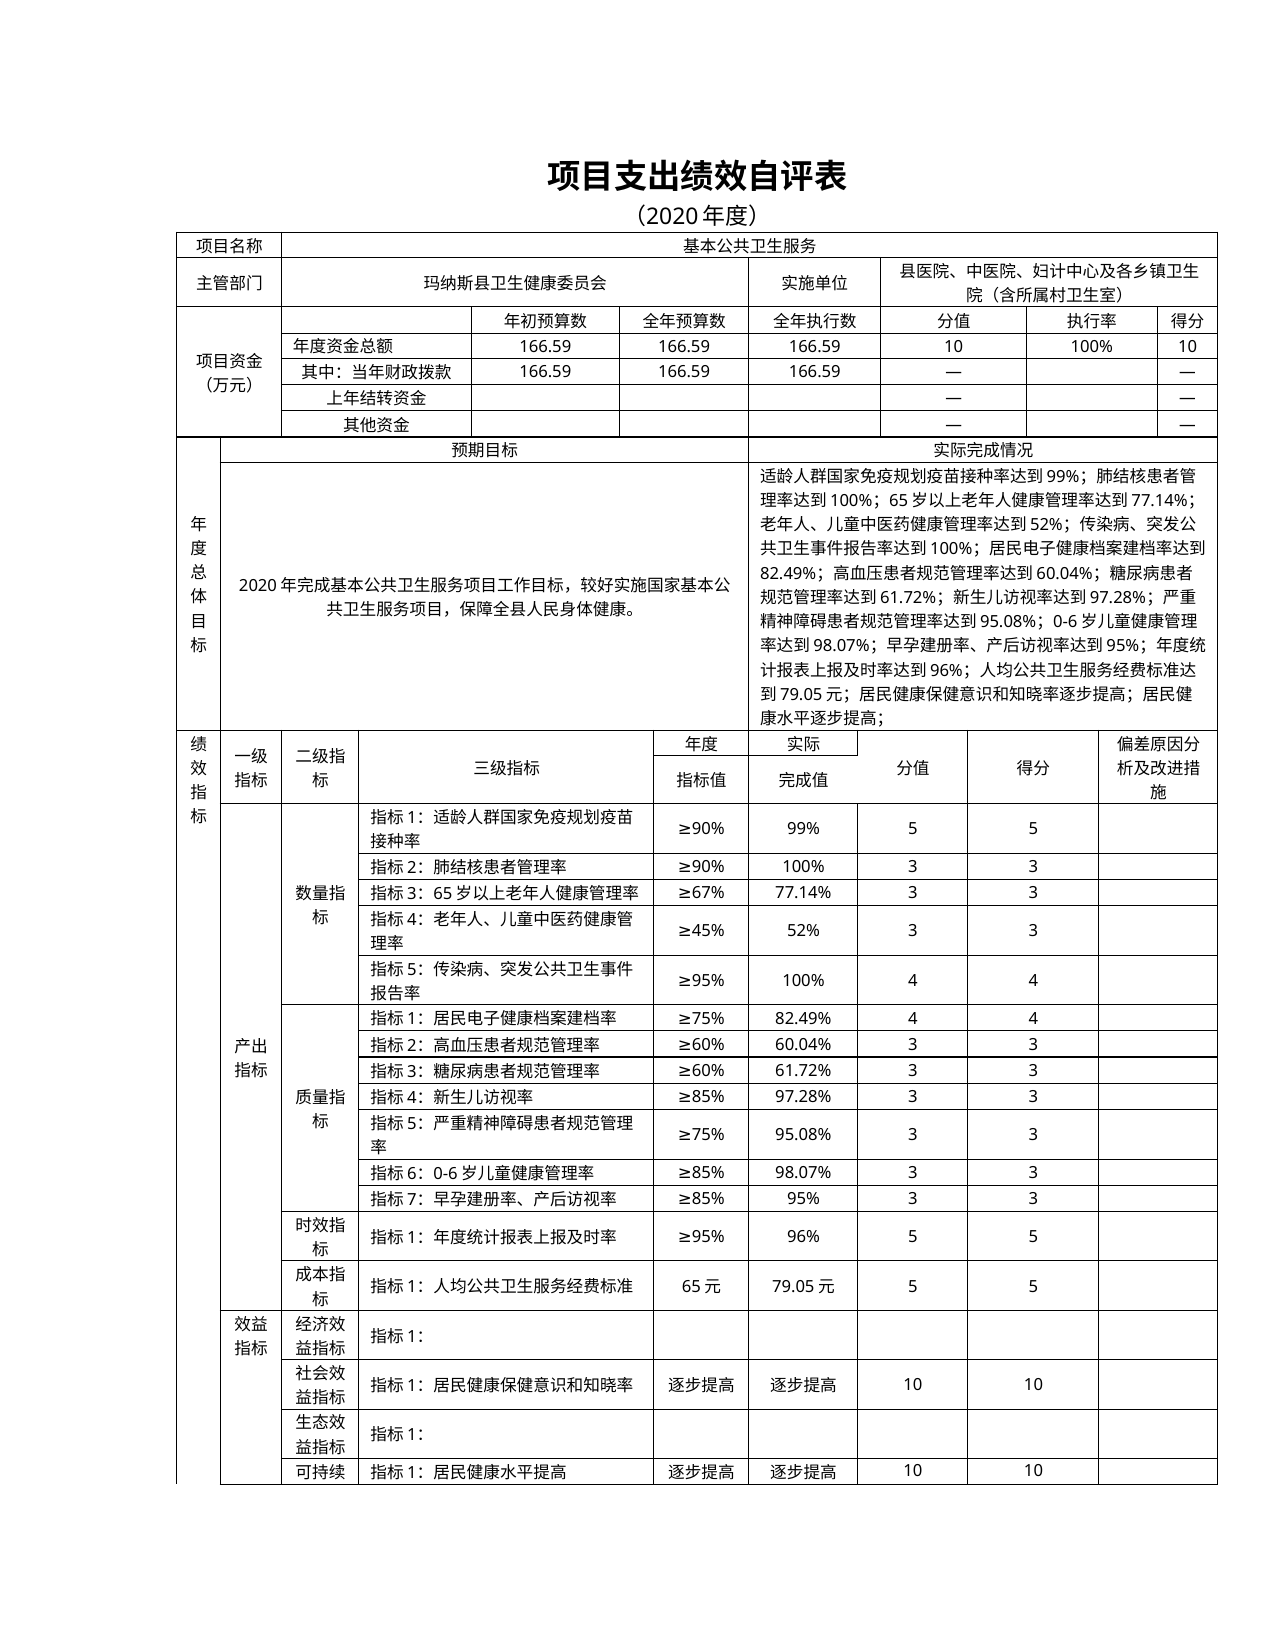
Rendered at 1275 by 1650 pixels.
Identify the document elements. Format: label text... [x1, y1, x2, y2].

table_cell — [1158, 359, 1217, 384]
table_cell 3 [858, 1160, 967, 1185]
table_cell ≥85% [654, 1084, 748, 1109]
table_cell 2020年完成基本公共卫生服务项目工作目标，较好实施国家基本公共卫生服务项目，保障全县人民身体健康。 [221, 463, 748, 729]
table_cell 3 [968, 1058, 1098, 1083]
table_cell [749, 411, 880, 436]
table_cell 质量指标 [282, 1005, 358, 1211]
table_cell 65元 [654, 1261, 748, 1310]
table_cell 3 [968, 1186, 1098, 1211]
table_cell 指标2：肺结核患者管理率 [359, 854, 653, 879]
table_cell 79.05元 [749, 1261, 857, 1310]
table_cell [1099, 880, 1157, 905]
table_cell 全年预算数 [620, 307, 748, 332]
table_cell 4 [858, 1005, 967, 1030]
table_cell 指标4：老年人、儿童中医药健康管理率 [359, 906, 653, 954]
table_cell 3 [968, 1110, 1098, 1158]
table_cell 3 [858, 854, 967, 879]
table_cell [1099, 1212, 1217, 1260]
table_cell 时效指标 [282, 1212, 358, 1260]
table_cell 166.59 [620, 334, 748, 358]
table_cell 年度 [654, 731, 748, 755]
table_cell 52% [749, 906, 857, 954]
table_cell [620, 385, 748, 410]
table_cell 82.49% [749, 1005, 857, 1030]
table_cell 其中：当年财政拨款 [282, 359, 471, 384]
table_cell [472, 385, 619, 410]
table_cell [858, 1410, 967, 1458]
table_cell [1099, 1058, 1217, 1083]
table_cell 61.72% [749, 1058, 857, 1083]
table_cell 二级指标 [282, 731, 358, 803]
table_cell 5 [858, 1261, 967, 1310]
table_cell 10 [968, 1459, 1098, 1484]
table_cell 3 [858, 880, 967, 905]
table_cell 分值 [858, 731, 967, 803]
table_cell 年初预算数 [472, 307, 619, 332]
table_cell ≥60% [654, 1031, 748, 1056]
table_cell 指标6：0-6岁儿童健康管理率 [359, 1160, 653, 1185]
table_cell [1099, 1110, 1217, 1158]
table_cell 实际 [749, 731, 857, 755]
table_cell [1099, 1410, 1217, 1458]
table_cell 指标1：居民健康保健意识和知晓率 [359, 1360, 653, 1408]
table_cell [1099, 1186, 1217, 1211]
table_cell [1099, 906, 1157, 954]
table_cell 绩效指标 [177, 731, 220, 1484]
table_cell 适龄人群国家免疫规划疫苗接种率达到99%；肺结核患者管理率达到100%；65岁以上老年人健康管理率达到77.14%；老年人、儿童中医药健康管理率达到52%；传染病、突发公共卫生事件报告率达到100%；居民电子健康档案建档率达到82.49%；高血压患者规范管理率达到60.04%；糖尿病患者规范管理率达到61.72%；新生儿访视率达到97.28%；严重精神障碍患者规范管理率达到95.08%；0-6岁儿童健康管理率达到98.07%；早孕建册率、产后访视率达到95%；年度统计报表上报及时率达到96%；人均公共卫生服务经费标准达到79.05元；居民健康保健意识和知晓率逐步提高；居民健康水平逐步提高； [749, 463, 1217, 729]
table_cell 三级指标 [359, 731, 653, 803]
table_cell ≥60% [654, 1058, 748, 1083]
table_cell 95% [749, 1186, 857, 1211]
table_cell 实际完成情况 [749, 438, 1217, 462]
table_cell 上年结转资金 [282, 385, 471, 410]
table_cell 4 [968, 956, 1098, 1004]
table_cell 年度资金总额 [282, 334, 471, 358]
table_cell 3 [858, 906, 967, 954]
table_cell 97.28% [749, 1084, 857, 1109]
table_cell — [881, 411, 1026, 436]
table_cell 完成值 [749, 756, 858, 803]
table_cell [1027, 359, 1157, 384]
table_cell [1099, 1311, 1217, 1359]
table_cell 其他资金 [282, 411, 471, 436]
table_cell 指标1：居民电子健康档案建档率 [359, 1005, 653, 1030]
table_cell 3 [858, 1058, 967, 1083]
table_cell 实施单位 [749, 258, 880, 306]
table_cell 指标1：居民健康水平提高 [359, 1459, 653, 1484]
table_cell ≥85% [654, 1186, 748, 1211]
table_cell （2020年度） [177, 198, 1218, 232]
table_cell 77.14% [749, 880, 857, 905]
table_cell 全年执行数 [749, 307, 880, 332]
table_cell ≥67% [654, 880, 748, 905]
table_cell 指标1：人均公共卫生服务经费标准 [359, 1261, 653, 1310]
table_cell ≥85% [654, 1160, 748, 1185]
table_cell [1099, 1261, 1217, 1310]
table_header 项目支出绩效自评表 [177, 150, 1218, 198]
table_cell 100% [749, 854, 857, 879]
table_cell [654, 1311, 748, 1359]
table_cell 项目名称 [177, 233, 281, 257]
table_cell 指标2：高血压患者规范管理率 [359, 1031, 653, 1056]
table_cell — [1158, 385, 1217, 410]
table_cell 指标值 [654, 756, 748, 803]
table_cell 指标1： [359, 1311, 653, 1359]
table_cell 指标5：传染病、突发公共卫生事件报告率 [359, 956, 653, 1004]
table_cell [968, 1410, 1098, 1458]
table_cell 分值 [881, 307, 1026, 332]
table_cell ≥75% [654, 1005, 748, 1030]
table_cell 数量指标 [282, 804, 358, 1004]
table_cell 10 [1158, 334, 1217, 358]
table_cell 166.59 [749, 334, 880, 358]
table_cell [1157, 880, 1217, 905]
table_cell 逐步提高 [749, 1360, 857, 1408]
table_cell [1099, 956, 1217, 1004]
table_cell ≥75% [654, 1110, 748, 1158]
table_cell 县医院、中医院、妇计中心及各乡镇卫生院（含所属村卫生室） [881, 258, 1217, 306]
table_cell [1157, 906, 1217, 954]
table_cell 指标1： [359, 1410, 653, 1458]
table_cell [1099, 1160, 1217, 1185]
table_cell 得分 [1158, 307, 1217, 332]
table_cell 指标5：严重精神障碍患者规范管理率 [359, 1110, 653, 1158]
table_cell 5 [968, 1261, 1098, 1310]
table_cell 60.04% [749, 1031, 857, 1056]
table_cell 100% [1027, 334, 1157, 358]
table_cell 指标4：新生儿访视率 [359, 1084, 653, 1109]
table_cell — [881, 385, 1026, 410]
table_cell [1099, 1459, 1217, 1484]
table_cell 指标1：适龄人群国家免疫规划疫苗接种率 [359, 804, 653, 852]
table_cell 5 [968, 804, 1098, 852]
table_cell 逐步提高 [749, 1459, 857, 1484]
table_cell — [1158, 411, 1217, 436]
table_cell 166.59 [749, 359, 880, 384]
table_cell 玛纳斯县卫生健康委员会 [282, 258, 748, 306]
table_cell 成本指标 [282, 1261, 358, 1310]
table_cell 效益指标 [221, 1311, 281, 1484]
table_cell 166.59 [472, 359, 619, 384]
table_cell 可持续影响指标 [282, 1459, 358, 1484]
table_cell [654, 1410, 748, 1458]
table_cell 指标3：糖尿病患者规范管理率 [359, 1058, 653, 1083]
table_cell 3 [968, 906, 1098, 954]
table_cell 主管部门 [177, 258, 281, 306]
table_cell 5 [858, 804, 967, 852]
table_cell 5 [968, 1212, 1098, 1260]
table_cell [472, 411, 619, 436]
table_cell 10 [881, 334, 1026, 358]
table_cell 4 [858, 956, 967, 1004]
table_cell 指标3：65岁以上老年人健康管理率 [359, 880, 653, 905]
table_cell [282, 307, 471, 332]
table_cell 96% [749, 1212, 857, 1260]
table_cell [749, 1311, 857, 1359]
table_cell 3 [968, 1084, 1098, 1109]
table_cell [1099, 1084, 1217, 1109]
table_cell 指标1：年度统计报表上报及时率 [359, 1212, 653, 1260]
table_cell 3 [858, 1031, 967, 1056]
table_cell ≥90% [654, 854, 748, 879]
table_cell 3 [968, 1160, 1098, 1185]
table_cell 逐步提高 [654, 1459, 748, 1484]
table_cell ≥90% [654, 804, 748, 852]
table_cell 年度总体目标 [177, 438, 220, 729]
table_cell [749, 385, 880, 410]
table_cell 166.59 [620, 359, 748, 384]
table_cell 3 [858, 1084, 967, 1109]
table_cell [1099, 1005, 1217, 1030]
table_cell 得分 [968, 731, 1098, 803]
table_cell [1027, 385, 1157, 410]
table_cell 10 [858, 1360, 967, 1408]
table_cell [620, 411, 748, 436]
table_cell 4 [968, 1005, 1098, 1030]
table_cell 98.07% [749, 1160, 857, 1185]
table_cell 基本公共卫生服务 [282, 233, 1217, 257]
table_cell — [881, 359, 1026, 384]
table_cell ≥95% [654, 956, 748, 1004]
table_cell 99% [749, 804, 857, 852]
table_cell 3 [858, 1186, 967, 1211]
table_cell ≥95% [654, 1212, 748, 1260]
table_cell 产出指标 [221, 804, 281, 1310]
table_cell 10 [858, 1459, 967, 1484]
table_cell 预期目标 [221, 438, 748, 462]
table_cell [1027, 411, 1157, 436]
table_cell 166.59 [472, 334, 619, 358]
table_cell [1099, 1360, 1217, 1408]
table_cell 社会效益指标 [282, 1360, 358, 1408]
table_cell 偏差原因分析及改进措施 [1099, 731, 1217, 803]
table_cell 5 [858, 1212, 967, 1260]
table_cell 3 [968, 854, 1098, 879]
table_cell 3 [968, 1031, 1098, 1056]
table_cell 3 [858, 1110, 967, 1158]
table_cell [858, 1311, 967, 1359]
table_cell 生态效益指标 [282, 1410, 358, 1458]
table_cell [1099, 1031, 1217, 1056]
table_cell [968, 1311, 1098, 1359]
table_cell 经济效益指标 [282, 1311, 358, 1359]
table_cell 100% [749, 956, 857, 1004]
table_cell ≥45% [654, 906, 748, 954]
table_cell 执行率 [1027, 307, 1157, 332]
table_cell 指标7：早孕建册率、产后访视率 [359, 1186, 653, 1211]
table_cell 3 [968, 880, 1098, 905]
table_cell 95.08% [749, 1110, 857, 1158]
table_cell [1099, 804, 1217, 852]
table_cell 一级指标 [221, 731, 281, 803]
table_cell [1099, 854, 1217, 879]
table_cell [749, 1410, 857, 1458]
table_cell 逐步提高 [654, 1360, 748, 1408]
table_cell 10 [968, 1360, 1098, 1408]
table_cell 项目资金（万元） [177, 307, 281, 436]
